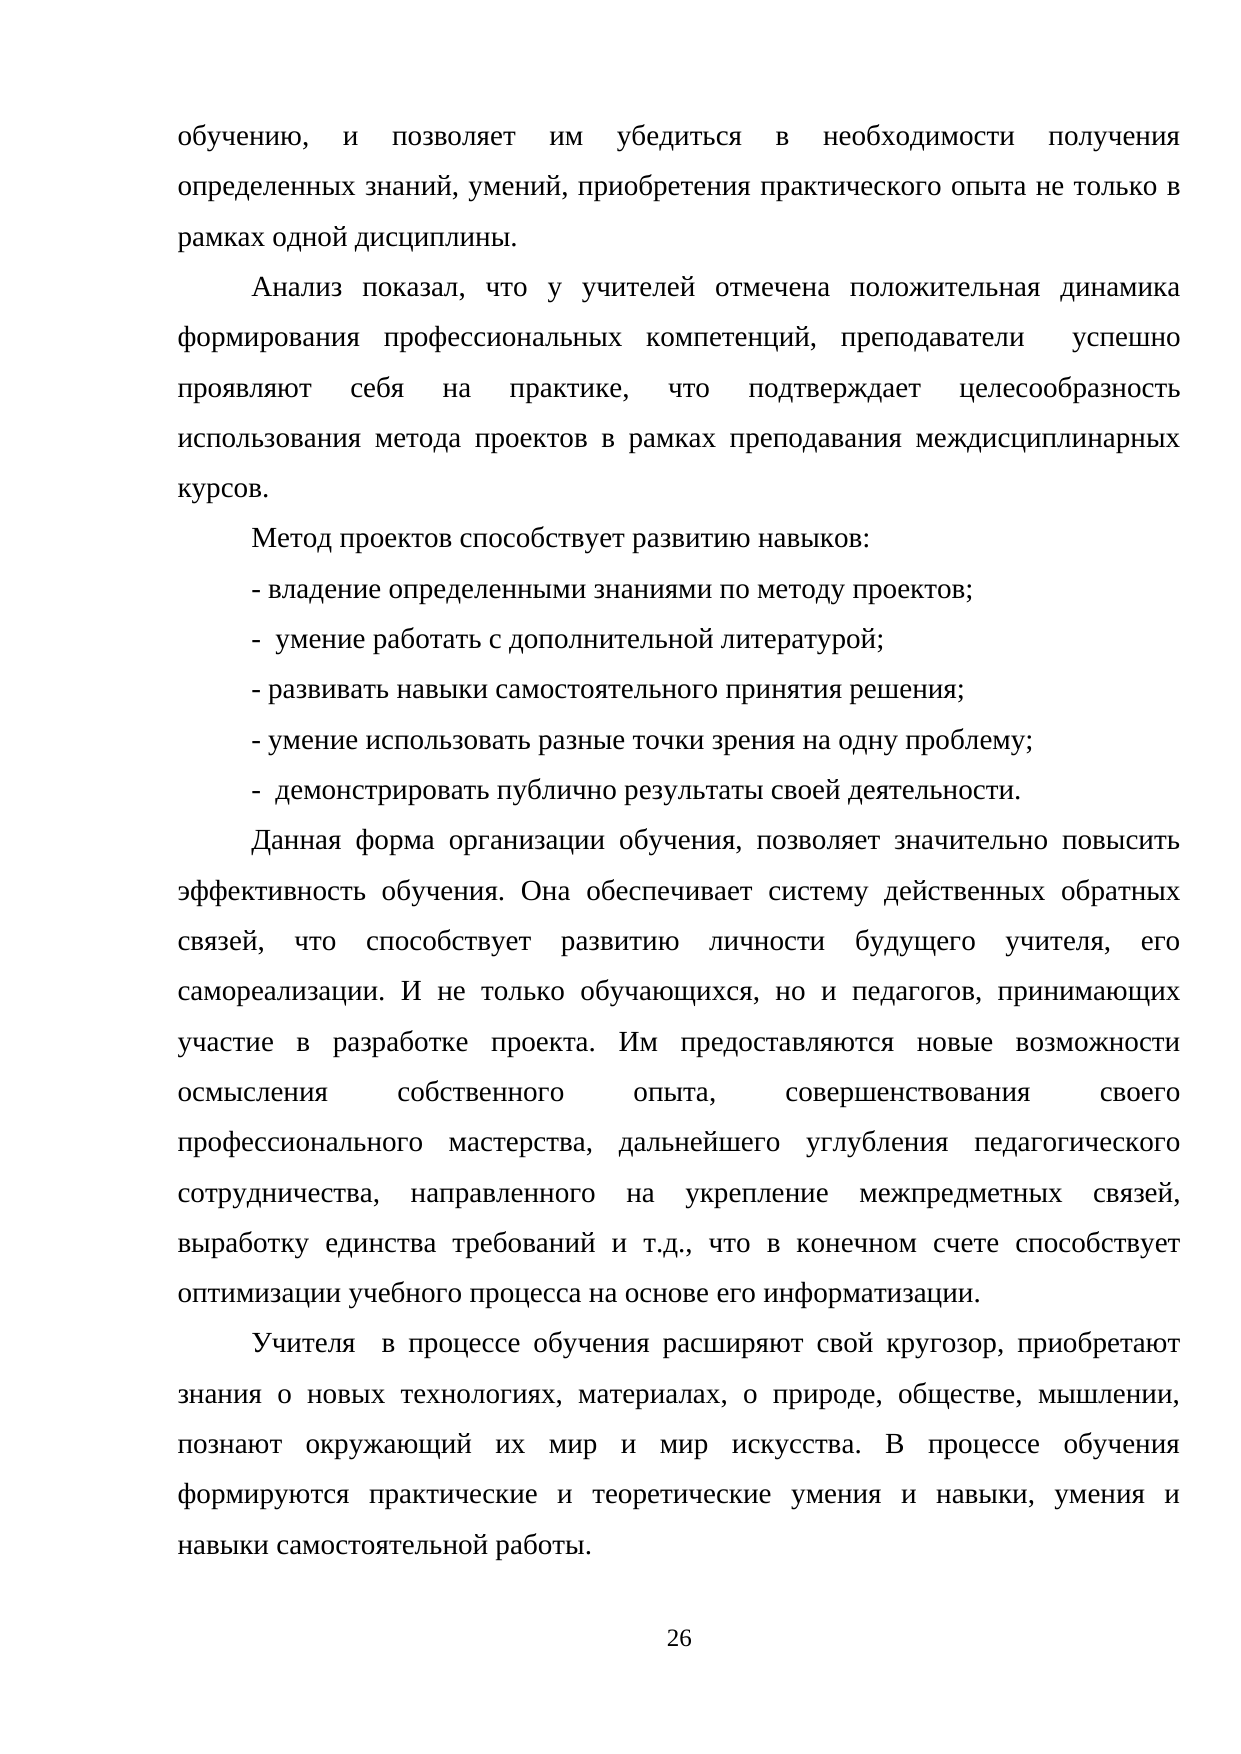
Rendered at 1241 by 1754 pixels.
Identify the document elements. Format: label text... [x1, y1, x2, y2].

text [177, 118, 1181, 252]
text - владение определенными знаниями по методу проектов; [177, 571, 1181, 604]
text - демонстрировать публично результаты своей деятельности. [177, 772, 1181, 806]
text - умение использовать разные точки зрения на одну проблему; [177, 722, 1181, 755]
text Данная форма организации обучения, позволяет значительно повысить эффективность обучения. Она обеспечивает систему действенных обратных связей, что способствует развитию личности будущего учителя, его самореализации. И не только обучающихся, но и педагогов, принимающих участие в разработке проекта. Им предоставляются новые возможности осмысления собственного опыта, совершенствования своего профессионального мастерства, дальнейшего углубления педагогического сотрудничества, направленного на укрепление межпредметных связей, выработку единства требований и т.д., что в конечном счете способствует оптимизации учебного процесса на основе его информатизации. [177, 822, 1181, 1309]
text Метод проектов способствует развитию навыков: [177, 521, 1181, 554]
text Анализ показал, что у учителей отмечена положительная динамика формирования профессиональных компетенций, преподаватели успешно проявляют себя на практике, что подтверждает целесообразность использования метода проектов в рамках преподавания междисциплинарных курсов. [177, 269, 1181, 504]
text - умение работать с дополнительной литературой; [177, 621, 1181, 655]
text Учителя в процессе обучения расширяют свой кругозор, приобретают знания о новых технологиях, материалах, о природе, обществе, мышлении, познают окружающий их мир и мир искусства. В процессе обучения формируются практические и теоретические умения и навыки, умения и навыки самостоятельной работы. [177, 1326, 1181, 1560]
text - развивать навыки самостоятельного принятия решения; [177, 672, 1181, 705]
